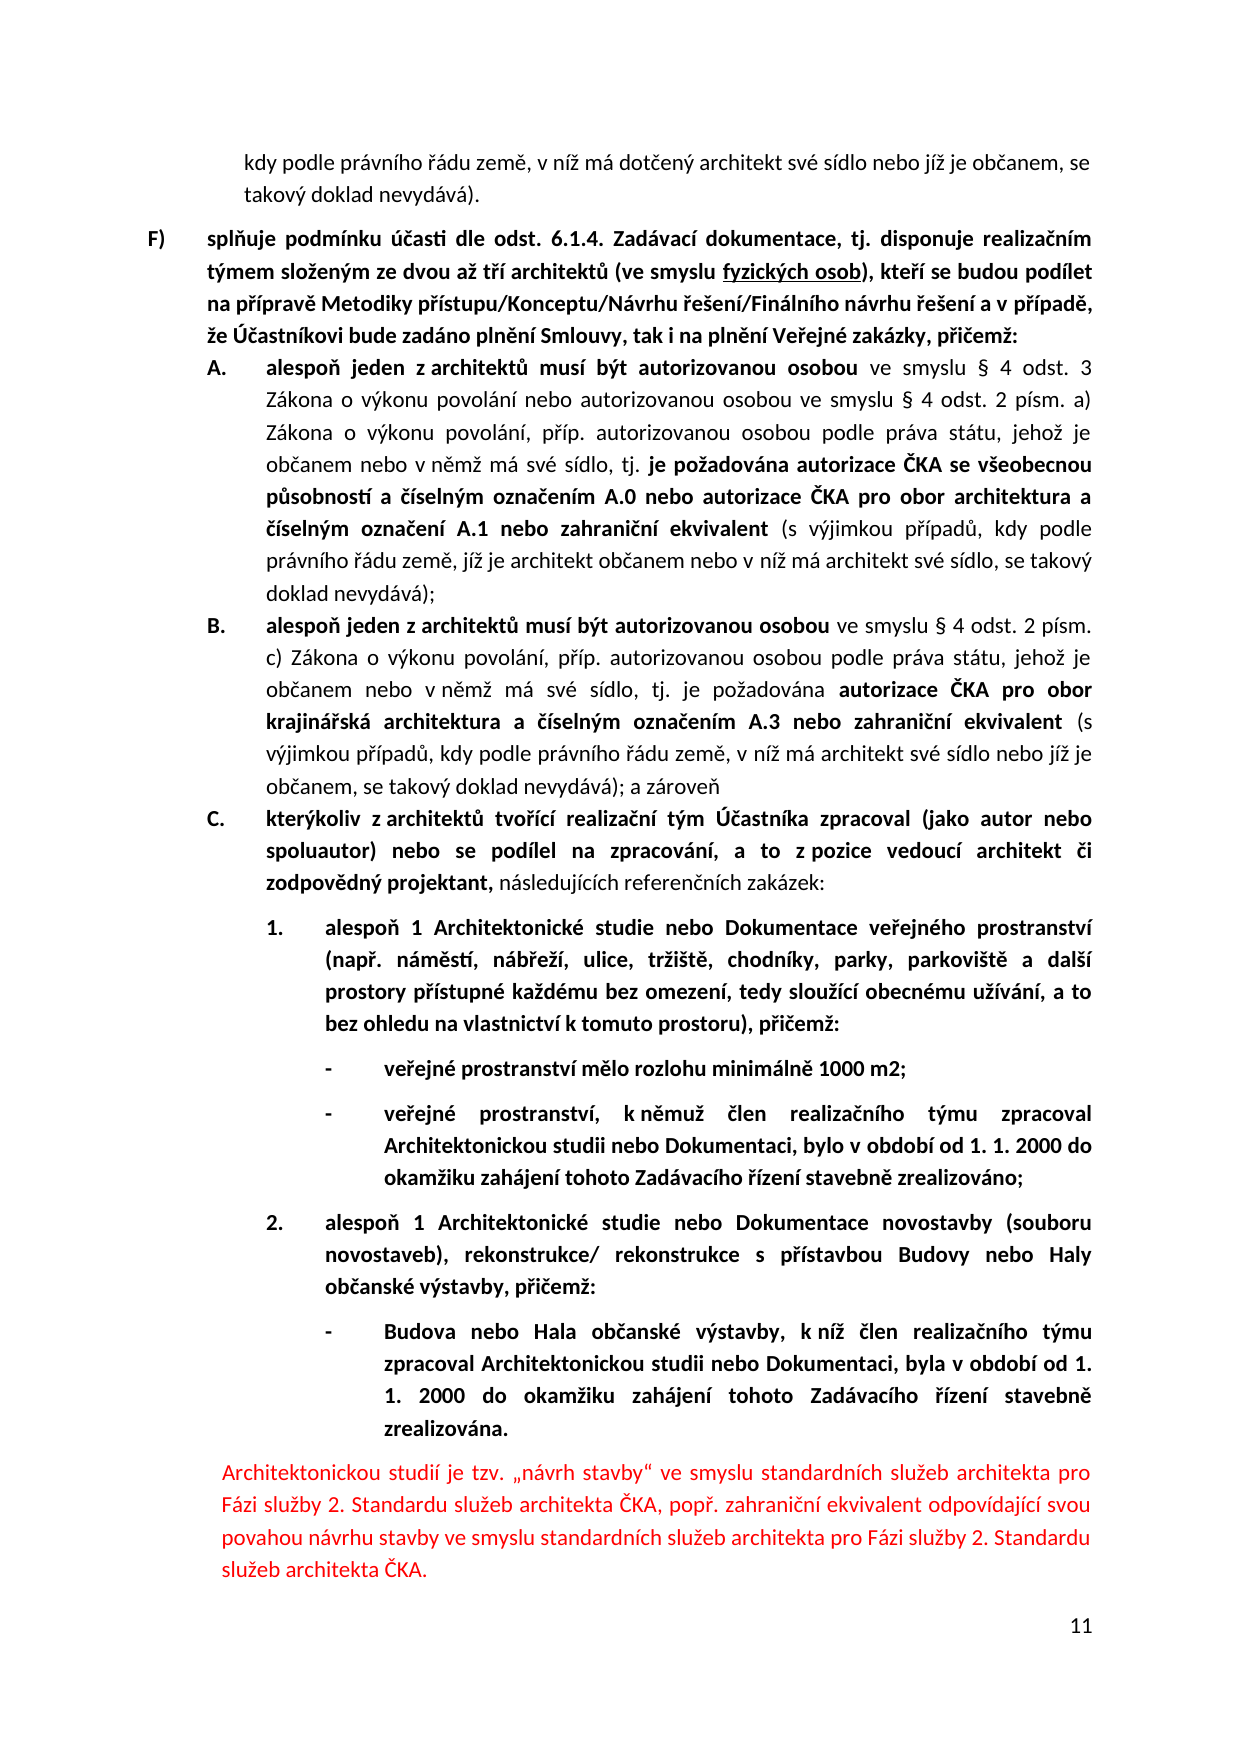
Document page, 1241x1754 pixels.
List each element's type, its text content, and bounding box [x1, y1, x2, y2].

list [207, 148, 1092, 208]
list veřejné prostranství mělo rozlohu minimálně 1000 m2; [325, 1054, 1092, 1082]
list alespoň jeden z architektů musí být autorizovanou osobou ve smyslu § 4 odst. 3 Zákona o výkonu povolání nebo autorizovanou osobou ve smyslu § 4 odst. 2 písm. a) Zákona o výkonu povolání, příp. autorizovanou osobou podle práva státu, jehož je občanem nebo v němž má své sídlo, tj. je požadována autorizace ČKA se všeobecnou působností a číselným označením A.0 nebo autorizace ČKA pro obor architektura a číselným označení A.1 nebo zahraniční ekvivalent (s výjimkou případů, kdy podle právního řádu země, jíž je architekt občanem nebo v níž má architekt své sídlo, se takový doklad nevydává); [207, 353, 1092, 607]
list alespoň jeden z architektů musí být autorizovanou osobou ve smyslu § 4 odst. 2 písm. c) Zákona o výkonu povolání, příp. autorizovanou osobou podle práva státu, jehož je občanem nebo v němž má své sídlo, tj. je požadována autorizace ČKA pro obor krajinářská architektura a číselným označením A.3 nebo zahraniční ekvivalent (s výjimkou případů, kdy podle právního řádu země, v níž má architekt své sídlo nebo jíž je občanem, se takový doklad nevydává); a zároveň [207, 611, 1092, 800]
list alespoň 1 Architektonické studie nebo Dokumentace veřejného prostranství (např. náměstí, nábřeží, ulice, tržiště, chodníky, parky, parkoviště a další prostory přístupné každému bez omezení, tedy sloužící obecnému užívání, a to bez ohledu na vlastnictví k tomuto prostoru), přičemž: [266, 913, 1092, 1038]
list alespoň 1 Architektonické studie nebo Dokumentace novostavby (souboru novostaveb), rekonstrukce/ rekonstrukce s přístavbou Budovy nebo Haly občanské výstavby, přičemž: [266, 1208, 1092, 1300]
list kterýkoliv z architektů tvořící realizační tým Účastníka zpracoval (jako autor nebo spoluautor) nebo se podílel na zpracování, a to z pozice vedoucí architekt či zodpovědný projektant, následujících referenčních zakázek: [207, 804, 1092, 896]
list splňuje podmínku účasti dle odst. 6.1.4. Zadávací dokumentace, tj. disponuje realizačním týmem složeným ze dvou až tří architektů (ve smyslu fyzických osob), kteří se budou podílet na přípravě Metodiky přístupu/Konceptu/Návrhu řešení/Finálního návrhu řešení a v případě, že Účastníkovi bude zadáno plnění Smlouvy, tak i na plnění Veřejné zakázky, přičemž: [148, 224, 1092, 349]
text Architektonickou studií je tzv. „návrh stavby“ ve smyslu standardních služeb architekta pro Fázi služby 2. Standardu služeb architekta ČKA, popř. zahraniční ekvivalent odpovídající svou povahou návrhu stavby ve smyslu standardních služeb architekta pro Fázi služby 2. Standardu služeb architekta ČKA. [221, 1458, 1092, 1583]
list veřejné prostranství, k němuž člen realizačního týmu zpracoval Architektonickou studii nebo Dokumentaci, bylo v období od 1. 1. 2000 do okamžiku zahájení tohoto Zadávacího řízení stavebně zrealizováno; [325, 1099, 1092, 1191]
list Budova nebo Hala občanské výstavby, k níž člen realizačního týmu zpracoval Architektonickou studii nebo Dokumentaci, byla v období od 1. 1. 2000 do okamžiku zahájení tohoto Zadávacího řízení stavebně zrealizována. [325, 1317, 1092, 1442]
